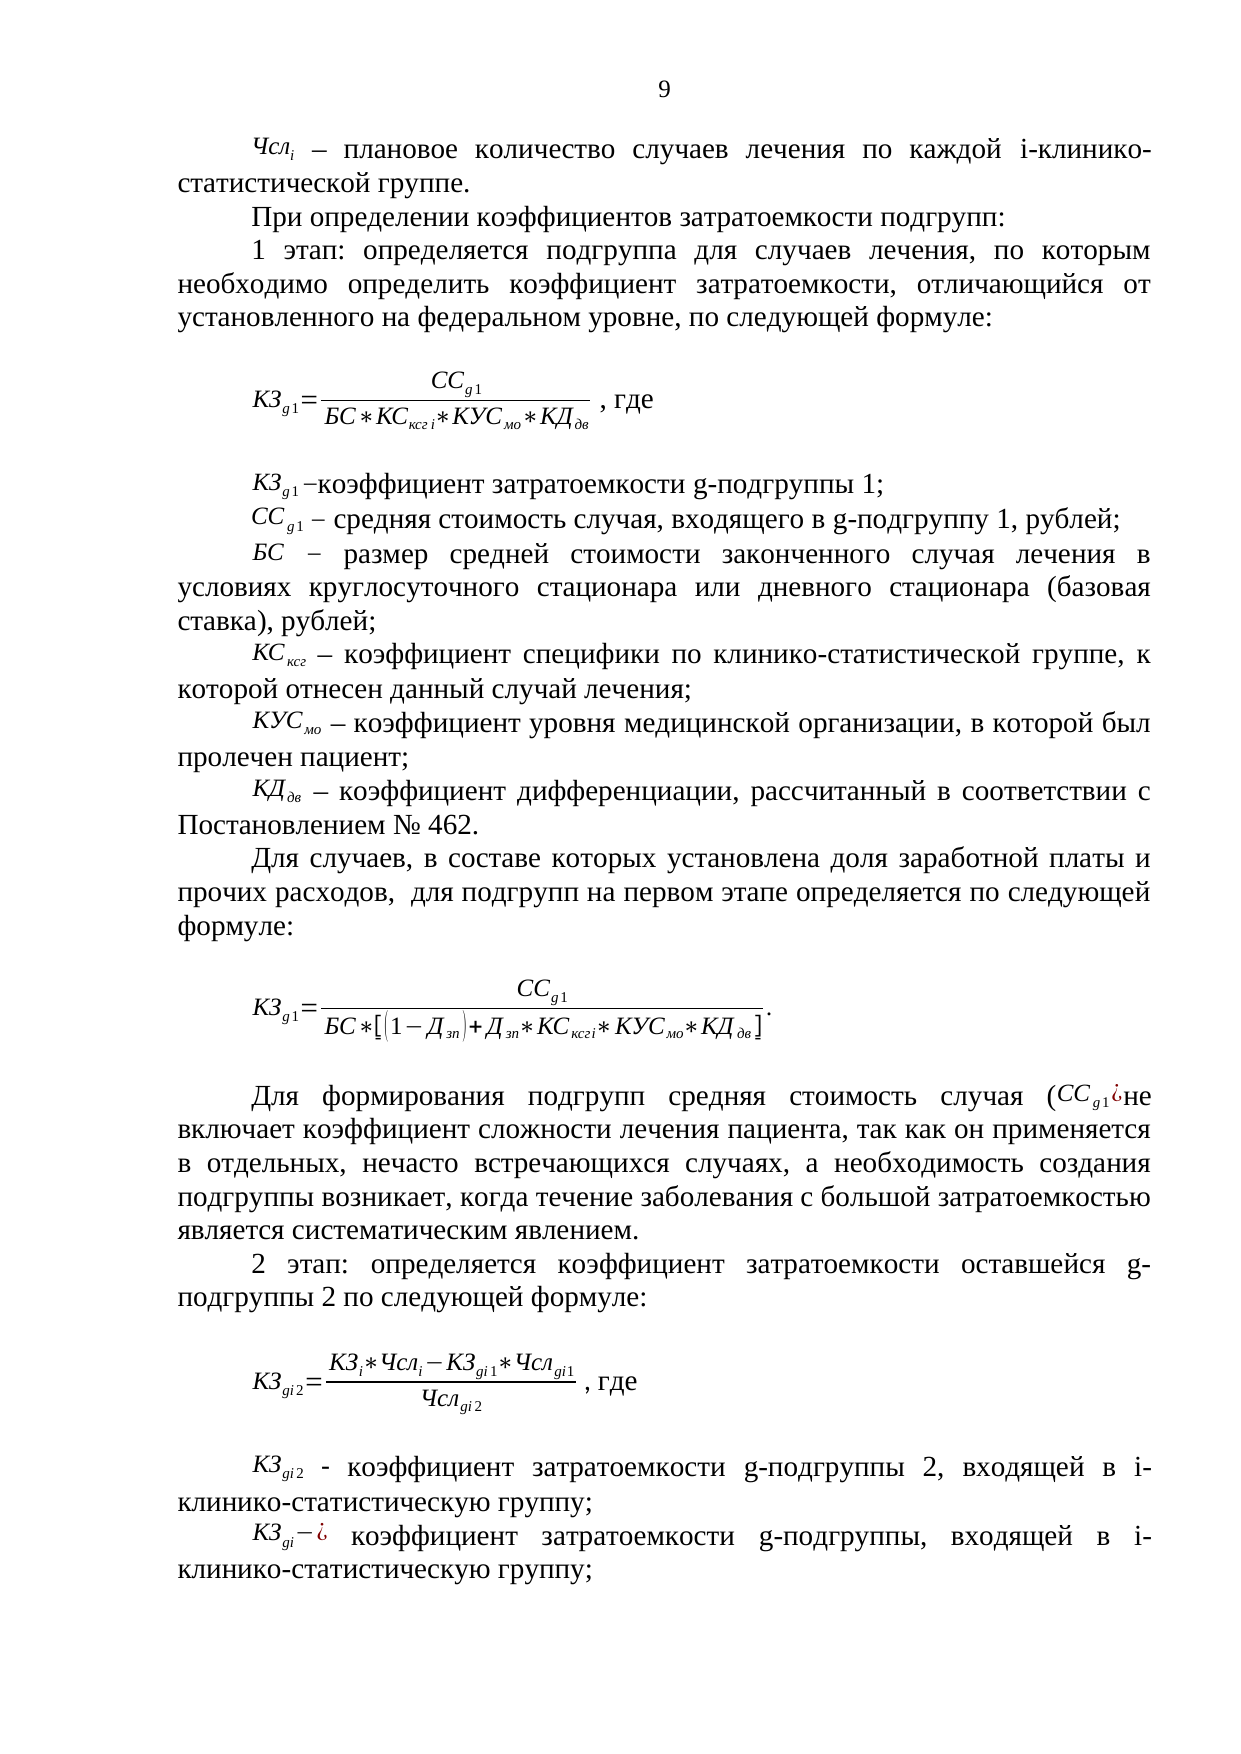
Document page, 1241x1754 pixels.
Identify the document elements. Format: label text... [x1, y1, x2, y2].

text , где [177, 1348, 1152, 1415]
list Для формирования подгрупп средняя стоимость случая (не включает коэффициент сложности лечения пациента, так как он применяется в отдельных, нечасто встречающихся случаях, а необходимость создания подгруппы возникает, когда течение заболевания с большой затратоемкостью является систематическим явлением. [177, 1078, 1152, 1246]
list – коэффициент специфики по клинико-статистической группе, к которой отнесен данный случай лечения; [177, 637, 1152, 705]
list , где [177, 367, 1152, 433]
text размер средней стоимости законченного случая лечения в условиях круглосуточного стационара или дневного стационара (базовая ставка), рублей; [177, 536, 1152, 637]
list При определении коэффициентов затратоемкости подгрупп: [177, 199, 1152, 232]
text - коэффициент затратоемкости g-подгруппы 2, входящей в i-клинико-статистическую группу; [177, 1448, 1152, 1518]
list – коэффициент уровня медицинской организации, в которой был пролечен пациент; [177, 705, 1152, 773]
text – плановое количество случаев лечения по каждой i-клинико-статистической группе. [177, 131, 1152, 199]
text коэффициент затратоемкости g-подгруппы, входящей в i-клинико-статистическую группу; [177, 1518, 1152, 1585]
text Для случаев, в составе которых установлена доля заработной платы и прочих расходов, для подгрупп на первом этапе определяется по следующей формуле: [177, 841, 1152, 941]
text – коэффициент дифференциации, рассчитанный в соответствии с Постановлением № 462. [177, 773, 1152, 841]
text 2 этап: определяется коэффициент затратоемкости оставшейся g-подгруппы 2 по следующей формуле: [177, 1246, 1152, 1313]
list 1 этап: определяется подгруппа для случаев лечения, по которым необходимо определить коэффициент затратоемкости, отличающийся от установленного на федеральном уровне, по следующей формуле: [177, 232, 1152, 333]
list коэффициент затратоемкости g-подгруппы 1; [177, 467, 1152, 501]
list средняя стоимость случая, входящего в g-подгруппу 1, рублей; [177, 501, 1152, 536]
